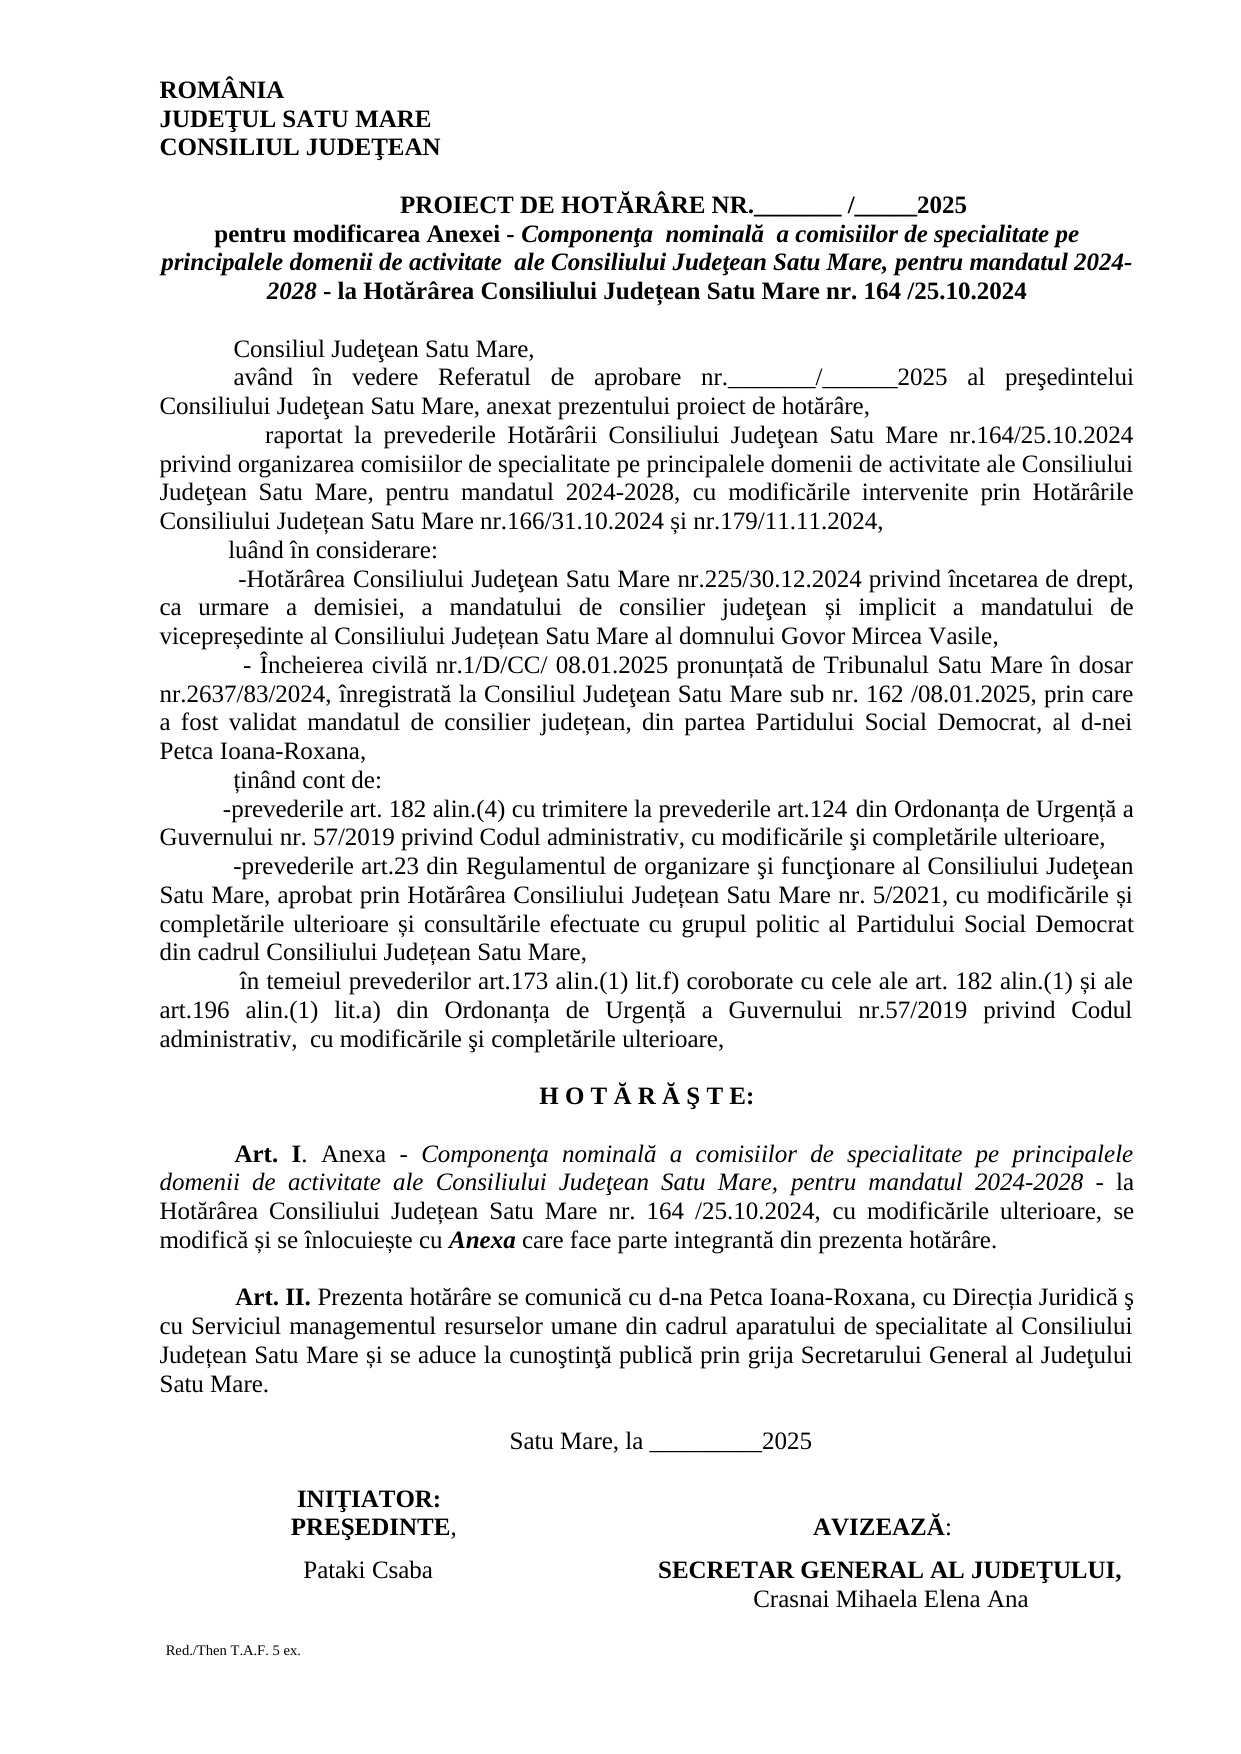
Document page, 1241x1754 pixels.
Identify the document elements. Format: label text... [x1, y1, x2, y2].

subtitle CONSILIUL JUDEŢEAN [159, 132, 1134, 161]
text luând în considerare: [159, 535, 1134, 564]
text JUDEŢUL SATU MARE [159, 104, 1134, 132]
text în temeiul prevederilor art.173 alin.(1) lit.f) coroborate cu cele ale art. 182 alin.(1) și ale art.196 alin.(1) lit.a) din Ordonanța de Urgență a Guvernului nr.57/2019 privind Codul administrativ, cu modificările şi completările ulterioare, [159, 966, 1134, 1052]
text raportat la prevederile Hotărârii Consiliului Judeţean Satu Mare nr.164/25.10.2024 privind organizarea comisiilor de specialitate pe principalele domenii de activitate ale Consiliului Judeţean Satu Mare, pentru mandatul 2024-2028, cu modificările intervenite prin Hotărârile Consiliului Județean Satu Mare nr.166/31.10.2024 și nr.179/11.11.2024, [159, 420, 1134, 535]
text având în vedere Referatul de aprobare nr._______/______2025 al preşedintelui Consiliului Judeţean Satu Mare, anexat prezentului proiect de hotărâre, [159, 362, 1134, 420]
text Red./Then T.A.F. 5 ex. [159, 1642, 1134, 1659]
text Art. I. Anexa - Componenţa nominală a comisiilor de specialitate pe principalele domenii de activitate ale Consiliului Judeţean Satu Mare, pentru mandatul 2024-2028 - la Hotărârea Consiliului Județean Satu Mare nr. 164 /25.10.2024, cu modificările ulterioare, se modifică și se înlocuiește cu Anexa care face parte integrantă din prezenta hotărâre. [159, 1139, 1134, 1254]
text -prevederile art.23 din Regulamentul de organizare şi funcţionare al Consiliului Judeţean Satu Mare, aprobat prin Hotărârea Consiliului Județean Satu Mare nr. 5/2021, cu modificările și completările ulterioare și consultările efectuate cu grupul politic al Partidului Social Democrat din cadrul Consiliului Județean Satu Mare, [159, 851, 1134, 966]
subtitle PROIECT DE HOTĂRÂRE NR._______ /_____2025 [159, 190, 1134, 219]
text PREŞEDINTE, AVIZEAZĂ: [159, 1512, 1134, 1541]
text Satu Mare, la _________2025 [159, 1426, 1134, 1455]
text Consiliul Judeţean Satu Mare, [159, 334, 1134, 362]
text -prevederile art. 182 alin.(4) cu trimitere la prevederile art.124 din Ordonanța de Urgență a Guvernului nr. 57/2019 privind Codul administrativ, cu modificările şi completările ulterioare, [159, 794, 1134, 851]
text -Hotărârea Consiliului Judeţean Satu Mare nr.225/30.12.2024 privind încetarea de drept, ca urmare a demisiei, a mandatului de consilier judeţean și implicit a mandatului de vicepreședinte al Consiliului Județean Satu Mare al domnului Govor Mircea Vasile, [159, 564, 1134, 650]
subtitle ROMÂNIA [159, 75, 1134, 104]
text ținând cont de: [159, 765, 1134, 794]
text INIŢIATOR: [159, 1484, 1134, 1512]
text Crasnai Mihaela Elena Ana [159, 1584, 1134, 1613]
text pentru modificarea Anexei - Componenţa nominală a comisiilor de specialitate pe principalele domenii de activitate ale Consiliului Judeţean Satu Mare, pentru mandatul 2024-2028 - la Hotărârea Consiliului Județean Satu Mare nr. 164 /25.10.2024 [159, 219, 1134, 305]
text - Încheierea civilă nr.1/D/CC/ 08.01.2025 pronunțată de Tribunalul Satu Mare în dosar nr.2637/83/2024, înregistrată la Consiliul Judeţean Satu Mare sub nr. 162 /08.01.2025, prin care a fost validat mandatul de consilier județean, din partea Partidului Social Democrat, al d-nei Petca Ioana-Roxana, [159, 650, 1134, 765]
text Pataki Csaba SECRETAR GENERAL AL JUDEŢULUI, [159, 1556, 1134, 1584]
text Art. II. Prezenta hotărâre se comunică cu d-na Petca Ioana-Roxana, cu Direcția Juridică ş cu Serviciul managementul resurselor umane din cadrul aparatului de specialitate al Consiliului Județean Satu Mare și se aduce la cunoştinţă publică prin grija Secretarului General al Judeţului Satu Mare. [159, 1282, 1134, 1397]
text H O T Ă R Ă Ş T E: [159, 1081, 1134, 1110]
